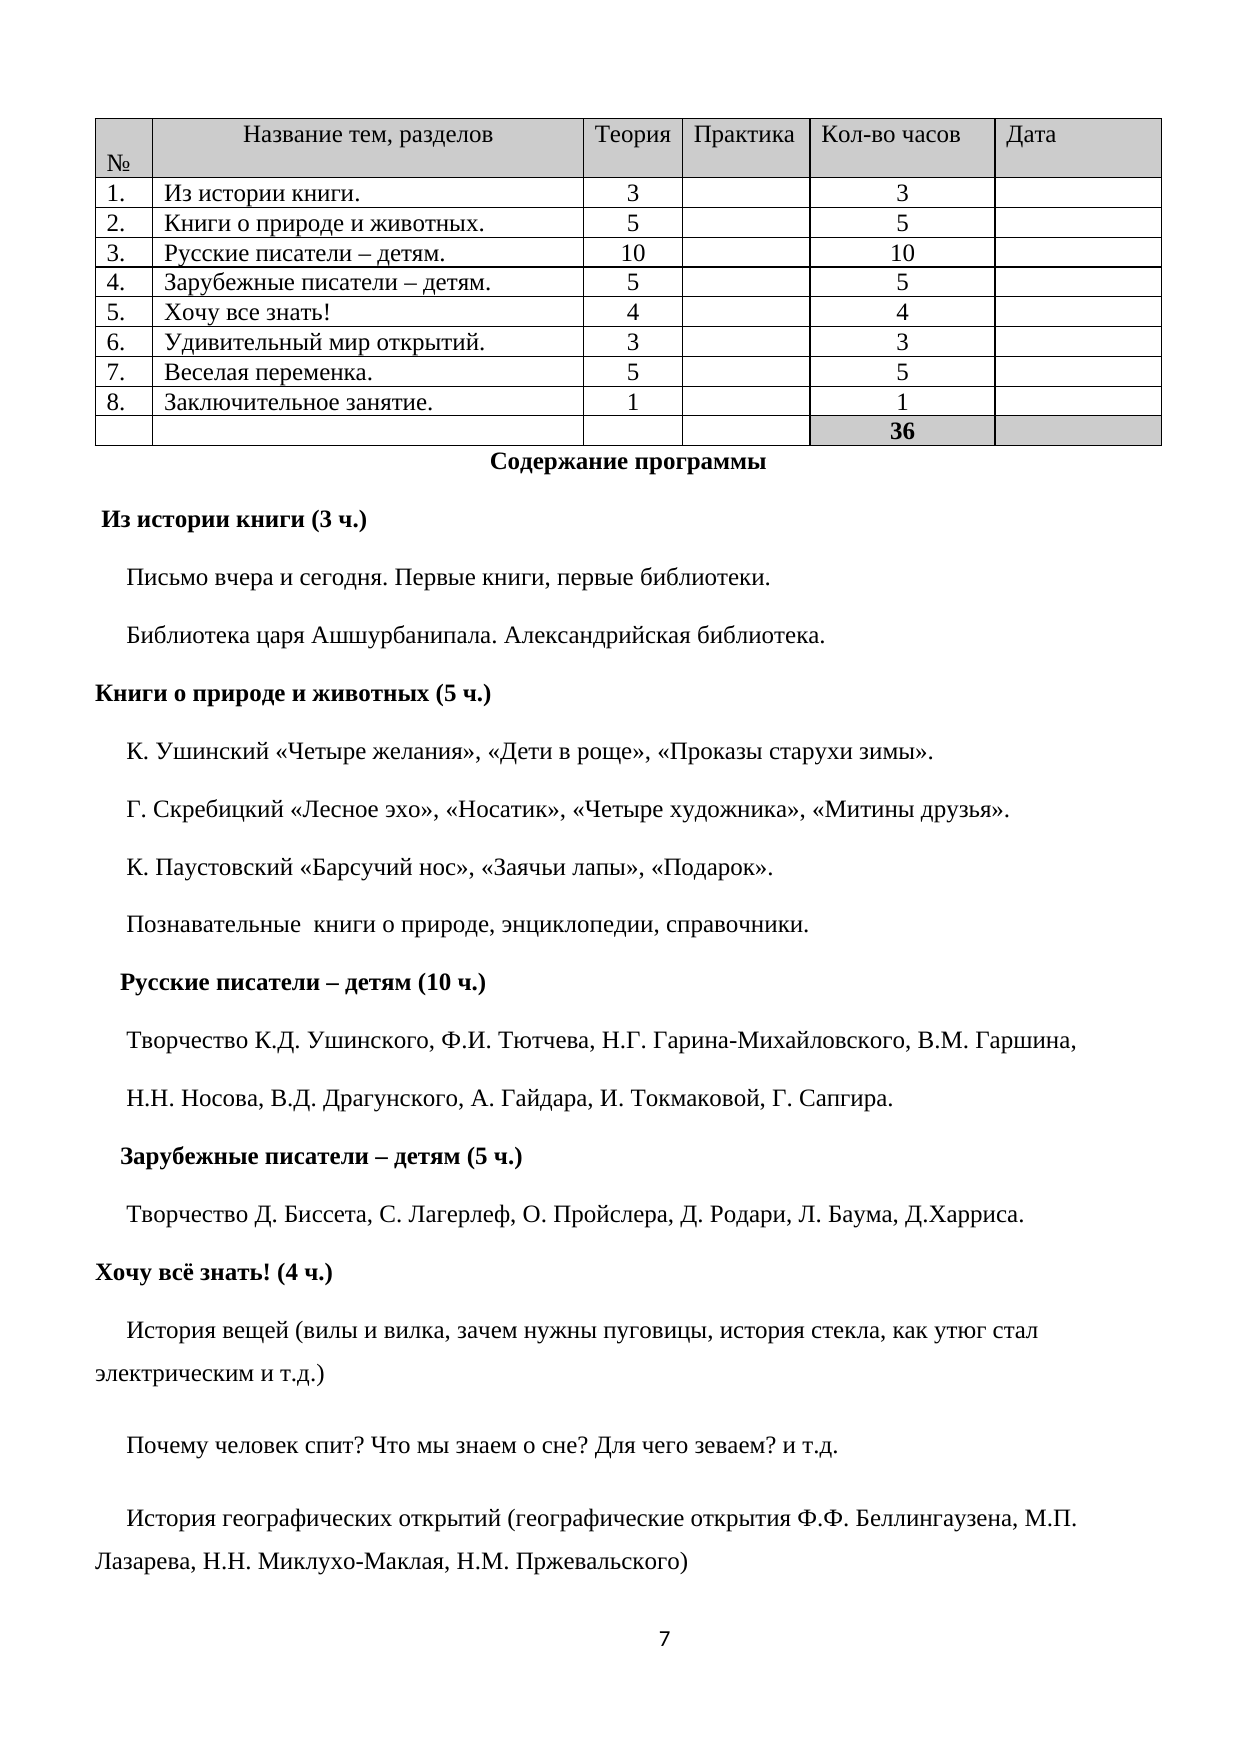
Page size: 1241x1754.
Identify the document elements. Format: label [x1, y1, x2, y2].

table_header [84, 118, 1173, 1589]
